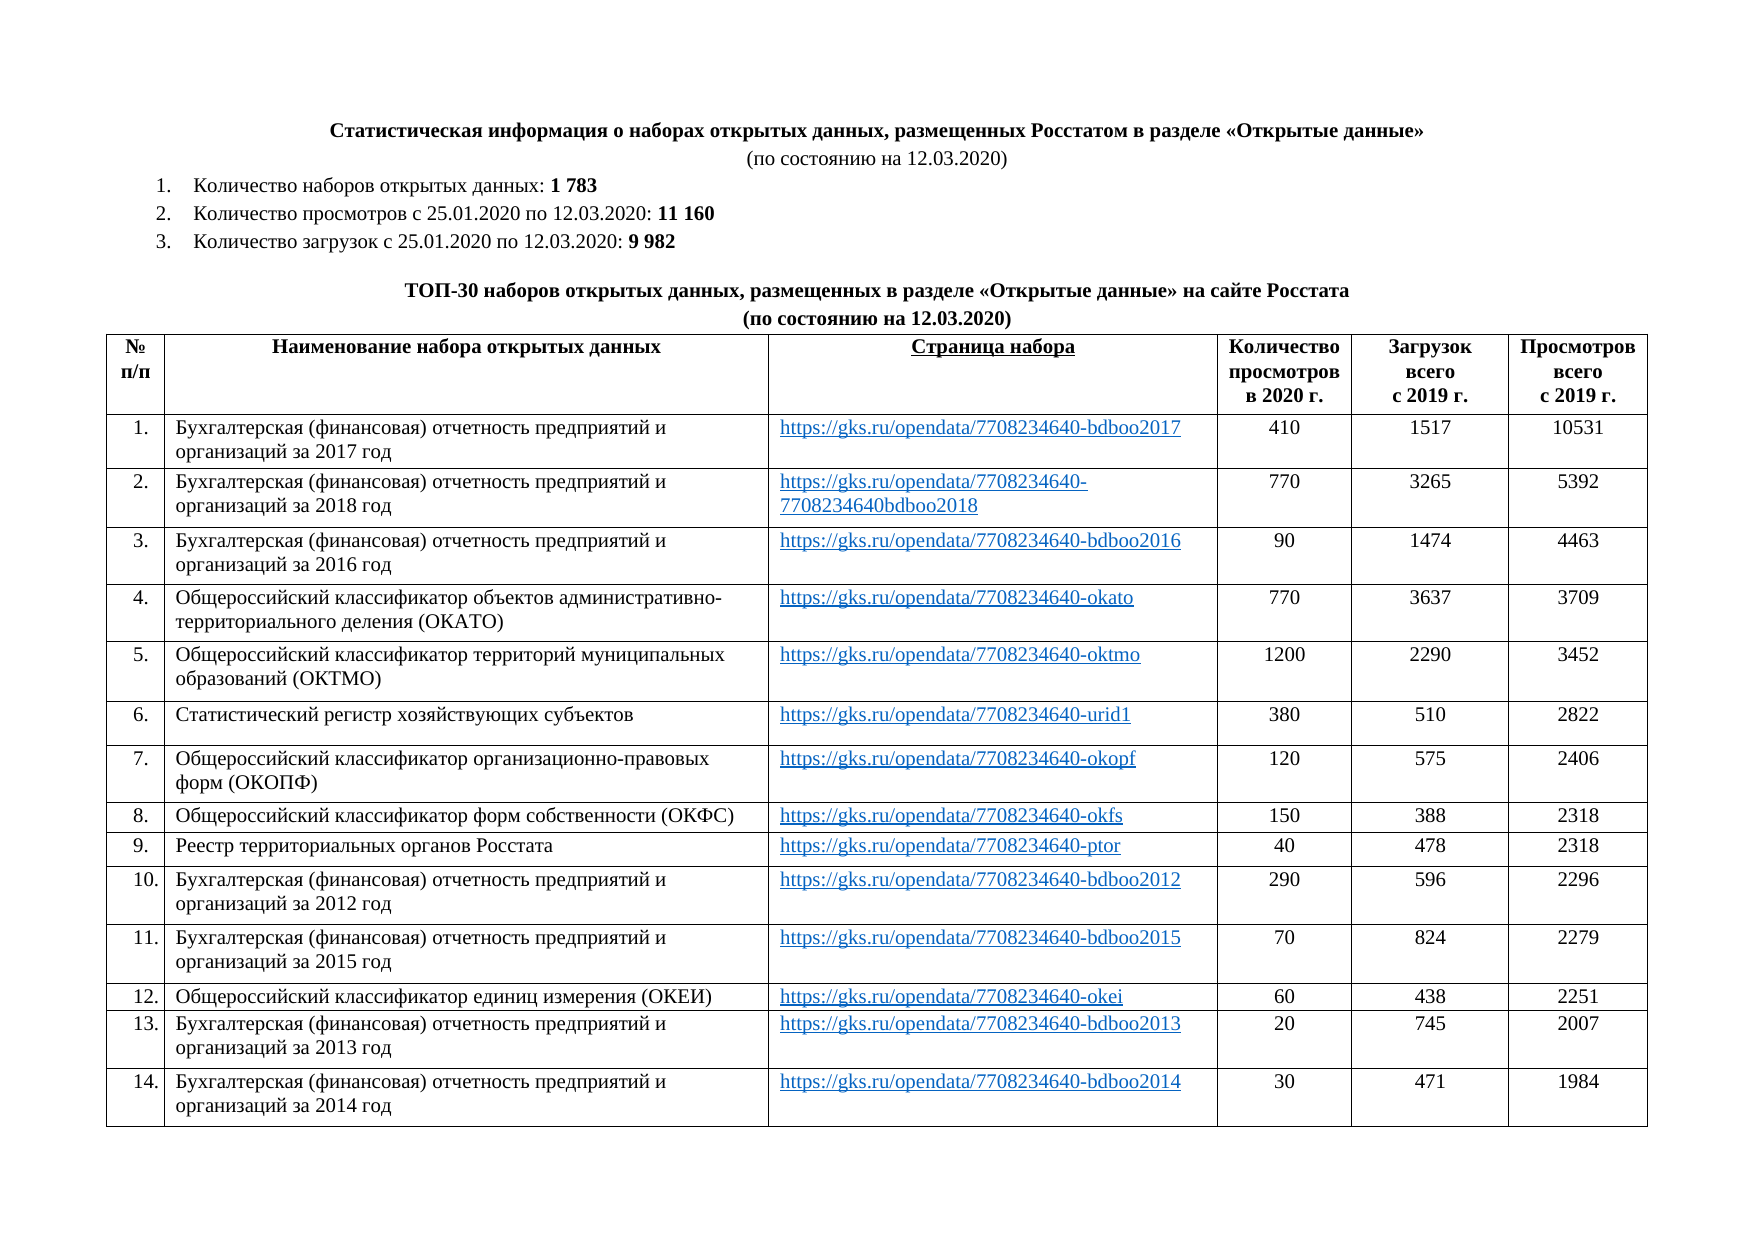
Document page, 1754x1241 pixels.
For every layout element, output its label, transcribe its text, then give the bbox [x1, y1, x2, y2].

table_cell Общероссийский классификатор территорий муниципальных образований (ОКТМО) [165, 642, 768, 701]
table_cell Статистический регистр хозяйствующих субъектов [165, 702, 768, 744]
table_cell https://gks.ru/opendata/7708234640-ptor [769, 833, 1217, 866]
table_cell 90 [1218, 528, 1351, 583]
text (по состоянию на 12.03.2020) [118, 306, 1636, 330]
table_cell 745 [1352, 1011, 1508, 1068]
table_cell https://gks.ru/opendata/7708234640-oktmo [769, 642, 1217, 701]
table_cell Бухгалтерская (финансовая) отчетность предприятий и организаций за 2013 год [165, 1011, 768, 1068]
table_cell https://gks.ru/opendata/7708234640-okato [769, 585, 1217, 641]
table_cell 2822 [1509, 702, 1647, 744]
table_cell 150 [1218, 803, 1351, 832]
table_cell 1200 [1218, 642, 1351, 701]
table_cell Общероссийский классификатор форм собственности (ОКФС) [165, 803, 768, 832]
table_cell Бухгалтерская (финансовая) отчетность предприятий и организаций за 2015 год [165, 925, 768, 982]
table_cell 770 [1218, 585, 1351, 641]
table_cell 478 [1352, 833, 1508, 866]
table_cell https://gks.ru/opendata/7708234640-bdboo2014 [769, 1069, 1217, 1126]
table_cell [107, 642, 164, 701]
table_cell [107, 984, 164, 1010]
table_cell [107, 528, 164, 583]
table_cell 471 [1352, 1069, 1508, 1126]
table_cell 1474 [1352, 528, 1508, 583]
table_cell Бухгалтерская (финансовая) отчетность предприятий и организаций за 2018 год [165, 469, 768, 527]
table_cell [107, 585, 164, 641]
table_cell https://gks.ru/opendata/7708234640-okei [769, 984, 1217, 1010]
table_cell 1984 [1509, 1069, 1647, 1126]
table_cell 40 [1218, 833, 1351, 866]
table_cell 20 [1218, 1011, 1351, 1068]
table_cell https://gks.ru/opendata/7708234640-bdboo2012 [769, 867, 1217, 924]
list Количество наборов открытых данных: 1 783 [156, 173, 1636, 197]
table_cell 5392 [1509, 469, 1647, 527]
table_cell Общероссийский классификатор объектов административно-территориального деления (ОКАТО) [165, 585, 768, 641]
table_cell 2290 [1352, 642, 1508, 701]
table_cell 3452 [1509, 642, 1647, 701]
table_cell 575 [1352, 746, 1508, 802]
table_cell https://gks.ru/opendata/7708234640-bdboo2015 [769, 925, 1217, 982]
table_cell [107, 1069, 164, 1126]
table_cell 1517 [1352, 415, 1508, 468]
table_cell 290 [1218, 867, 1351, 924]
table_cell 70 [1218, 925, 1351, 982]
table_cell 4463 [1509, 528, 1647, 583]
table_cell https://gks.ru/opendata/7708234640-okfs [769, 803, 1217, 832]
table_header Количество просмотров в 2020 г. [1218, 335, 1351, 414]
text ТОП-30 наборов открытых данных, размещенных в разделе «Открытые данные» на сайте Росстата [118, 278, 1636, 302]
table_cell Реестр территориальных органов Росстата [165, 833, 768, 866]
table_cell [107, 746, 164, 802]
table_cell 120 [1218, 746, 1351, 802]
table_header № п/п [107, 335, 164, 414]
table_cell 596 [1352, 867, 1508, 924]
table_header Страница набора [769, 335, 1217, 414]
table_cell 2251 [1509, 984, 1647, 1010]
table_cell 3709 [1509, 585, 1647, 641]
table_cell 824 [1352, 925, 1508, 982]
table_cell 30 [1218, 1069, 1351, 1126]
table_cell [107, 803, 164, 832]
table_cell [107, 833, 164, 866]
table_cell [107, 415, 164, 468]
table_cell https://gks.ru/opendata/7708234640-bdboo2016 [769, 528, 1217, 583]
table_cell Бухгалтерская (финансовая) отчетность предприятий и организаций за 2017 год [165, 415, 768, 468]
table_cell Общероссийский классификатор организационно-правовых форм (ОКОПФ) [165, 746, 768, 802]
table_cell 510 [1352, 702, 1508, 744]
table_cell https://gks.ru/opendata/7708234640-bdboo2017 [769, 415, 1217, 468]
table_header Просмотров всего с 2019 г. [1509, 335, 1647, 414]
table_cell https://gks.ru/opendata/7708234640-okopf [769, 746, 1217, 802]
table_header Наименование набора открытых данных [165, 335, 768, 414]
table_cell [107, 1011, 164, 1068]
table_cell 60 [1218, 984, 1351, 1010]
table_cell 3265 [1352, 469, 1508, 527]
table_cell [107, 702, 164, 744]
table_cell [107, 925, 164, 982]
table_cell 2007 [1509, 1011, 1647, 1068]
table_cell https://gks.ru/opendata/7708234640-urid1 [769, 702, 1217, 744]
table_cell [107, 469, 164, 527]
table_cell Бухгалтерская (финансовая) отчетность предприятий и организаций за 2016 год [165, 528, 768, 583]
table_cell 2296 [1509, 867, 1647, 924]
table_cell Бухгалтерская (финансовая) отчетность предприятий и организаций за 2012 год [165, 867, 768, 924]
table_header Загрузок всего с 2019 г. [1352, 335, 1508, 414]
list Количество загрузок с 25.01.2020 по 12.03.2020: 9 982 [156, 229, 1636, 253]
list Количество просмотров с 25.01.2020 по 12.03.2020: 11 160 [156, 201, 1636, 225]
table_cell 388 [1352, 803, 1508, 832]
table_cell 410 [1218, 415, 1351, 468]
table_cell https://gks.ru/opendata/7708234640-7708234640bdboo2018 [769, 469, 1217, 527]
table_cell 438 [1352, 984, 1508, 1010]
table_cell 380 [1218, 702, 1351, 744]
table_cell 3637 [1352, 585, 1508, 641]
table_cell 770 [1218, 469, 1351, 527]
table_cell [107, 867, 164, 924]
table_cell https://gks.ru/opendata/7708234640-bdboo2013 [769, 1011, 1217, 1068]
table_cell 2318 [1509, 833, 1647, 866]
table_cell 2318 [1509, 803, 1647, 832]
text (по состоянию на 12.03.2020) [118, 146, 1636, 170]
text Статистическая информация о наборах открытых данных, размещенных Росстатом в разделе «Открытые данные» [118, 118, 1636, 142]
table_cell 2279 [1509, 925, 1647, 982]
table_cell Общероссийский классификатор единиц измерения (ОКЕИ) [165, 984, 768, 1010]
table_cell Бухгалтерская (финансовая) отчетность предприятий и организаций за 2014 год [165, 1069, 768, 1126]
table_cell 2406 [1509, 746, 1647, 802]
table_cell 10531 [1509, 415, 1647, 468]
